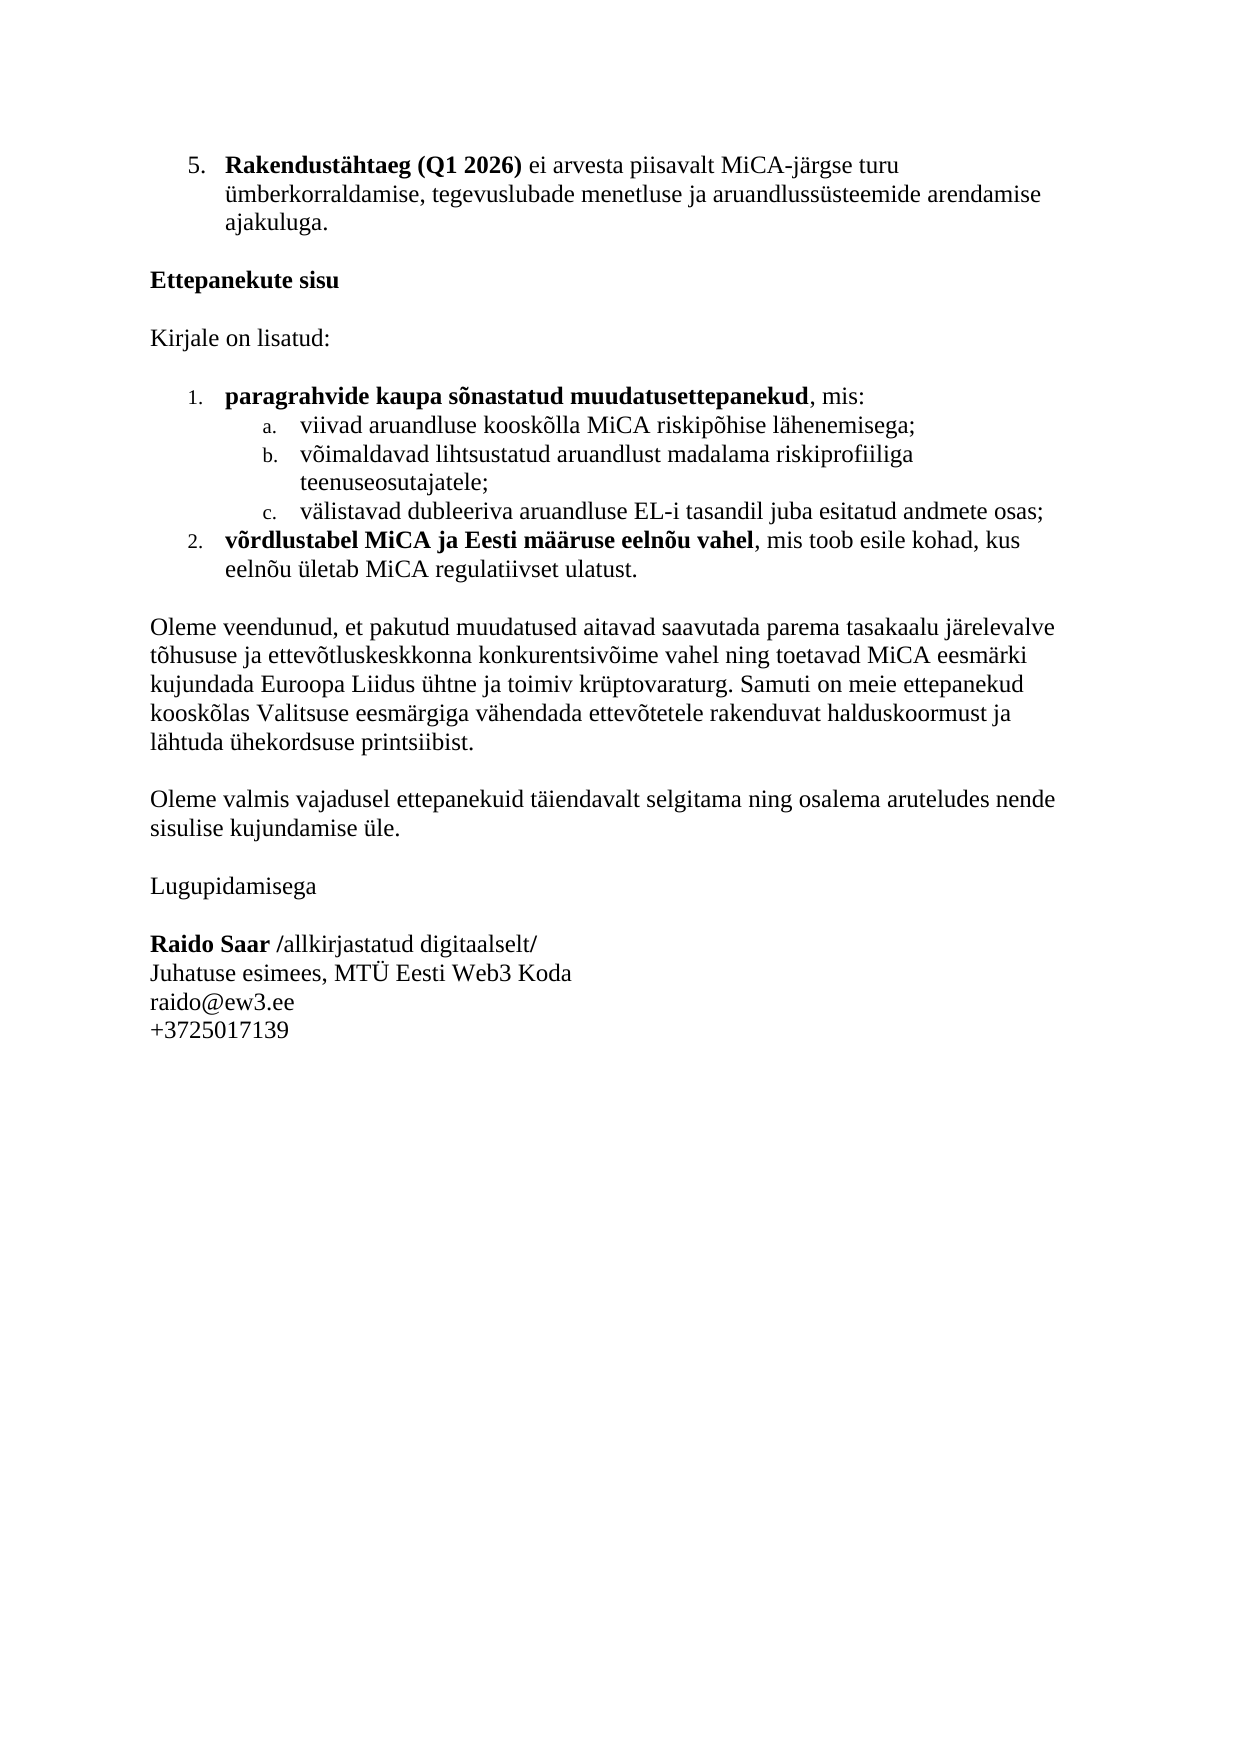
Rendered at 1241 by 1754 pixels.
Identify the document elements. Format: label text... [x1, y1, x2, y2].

list võimaldavad lihtsustatud aruandlust madalama riskiprofiiliga teenuseosutajatele; [262, 439, 1090, 496]
text Ettepanekute sisu [150, 265, 1090, 294]
text Oleme valmis vajadusel ettepanekuid täiendavalt selgitama ning osalema aruteludes nende sisulise kujundamise üle. [150, 784, 1090, 842]
text Oleme veendunud, et pakutud muudatused aitavad saavutada parema tasakaalu järelevalve tõhususe ja ettevõtluskeskkonna konkurentsivõime vahel ning toetavad MiCA eesmärki kujundada Euroopa Liidus ühtne ja toimiv krüptovaraturg. Samuti on meie ettepanekud kooskõlas Valitsuse eesmärgiga vähendada ettevõtetele rakenduvat halduskoormust ja lähtuda ühekordsuse printsiibist. [150, 612, 1090, 755]
list võrdlustabel MiCA ja Eesti määruse eelnõu vahel, mis toob esile kohad, kus eelnõu ületab MiCA regulatiivset ulatust. [187, 525, 1090, 582]
list paragrahvide kaupa sõnastatud muudatusettepanekud, mis: [187, 381, 1090, 410]
text Lugupidamisega [150, 871, 1090, 900]
list välistavad dubleeriva aruandluse EL-i tasandil juba esitatud andmete osas; [262, 496, 1090, 525]
list viivad aruandluse kooskõlla MiCA riskipõhise lähenemisega; [262, 410, 1090, 439]
text Kirjale on lisatud: [150, 323, 1090, 352]
list Rakendustähtaeg (Q1 2026) ei arvesta piisavalt MiCA-järgse turu ümberkorraldamise, tegevuslubade menetluse ja aruandlussüsteemide arendamise ajakuluga. [187, 150, 1090, 236]
text Raido Saar /allkirjastatud digitaalselt/ Juhatuse esimees, MTÜ Eesti Web3 Koda raido@ew3.ee +3725017139 [150, 929, 1090, 1044]
